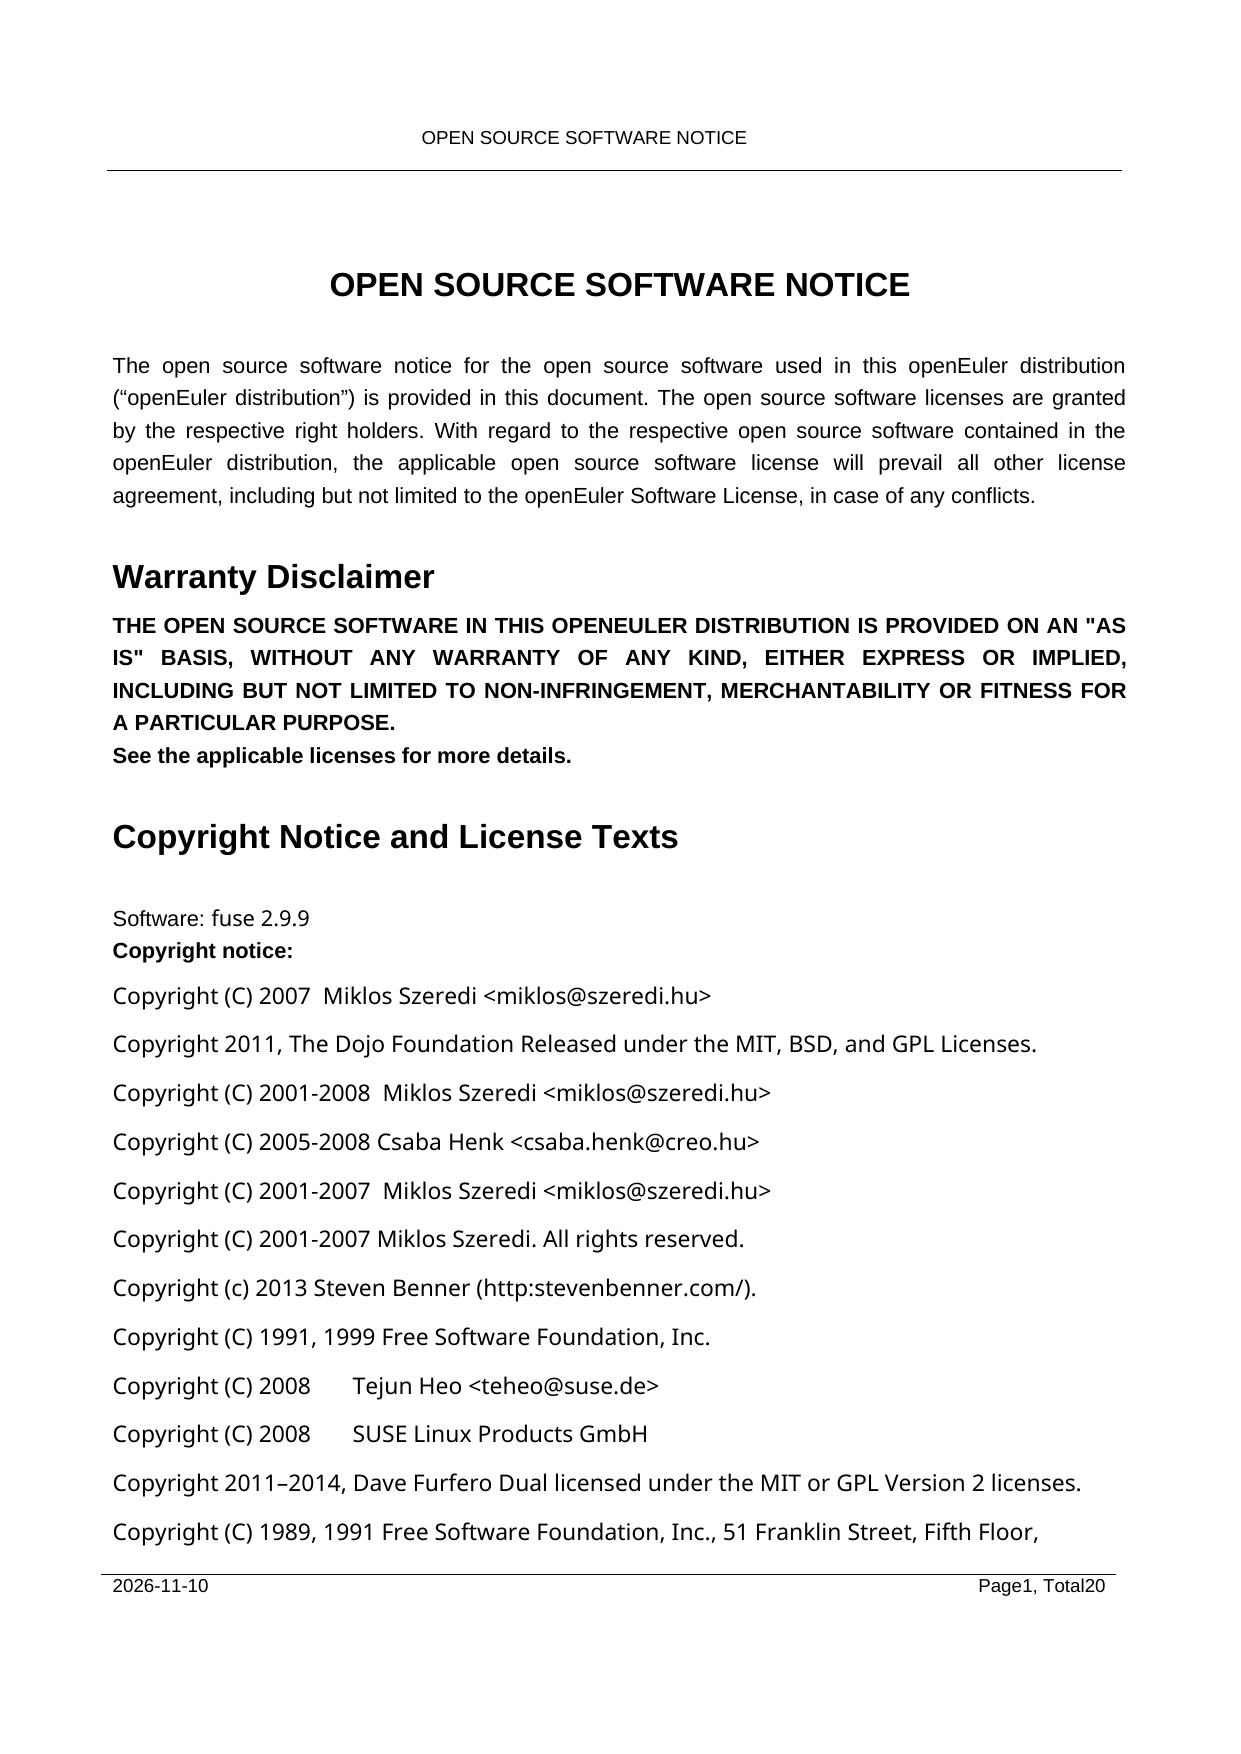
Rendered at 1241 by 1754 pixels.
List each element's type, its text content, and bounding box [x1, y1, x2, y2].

text OPEN SOURCE SOFTWARE NOTICE [112, 251, 1128, 316]
text Copyright Notice and License Texts [112, 804, 1128, 869]
text THE OPEN SOURCE SOFTWARE IN THIS OPENEULER DISTRIBUTION IS PROVIDED ON AN "AS IS" BASIS, WITHOUT ANY WARRANTY OF ANY KIND, EITHER EXPRESS OR IMPLIED, INCLUDING BUT NOT LIMITED TO NON-INFRINGEMENT, MERCHANTABILITY OR FITNESS FOR A PARTICULAR PURPOSE. See the applicable licenses for more details. [112, 609, 1128, 771]
text The open source software notice for the open source software used in this openEuler distribution (“openEuler distribution”) is provided in this document. The open source software licenses are granted by the respective right holders. With regard to the respective open source software contained in the openEuler distribution, the applicable open source software license will prevail all other license agreement, including but not limited to the openEuler Software License, in case of any conflicts. [112, 349, 1128, 511]
text Copyright notice: [112, 934, 1128, 966]
text Software: fuse 2.9.9 [112, 901, 1128, 934]
text Warranty Disclaimer [112, 544, 1128, 609]
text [112, 979, 1128, 1548]
